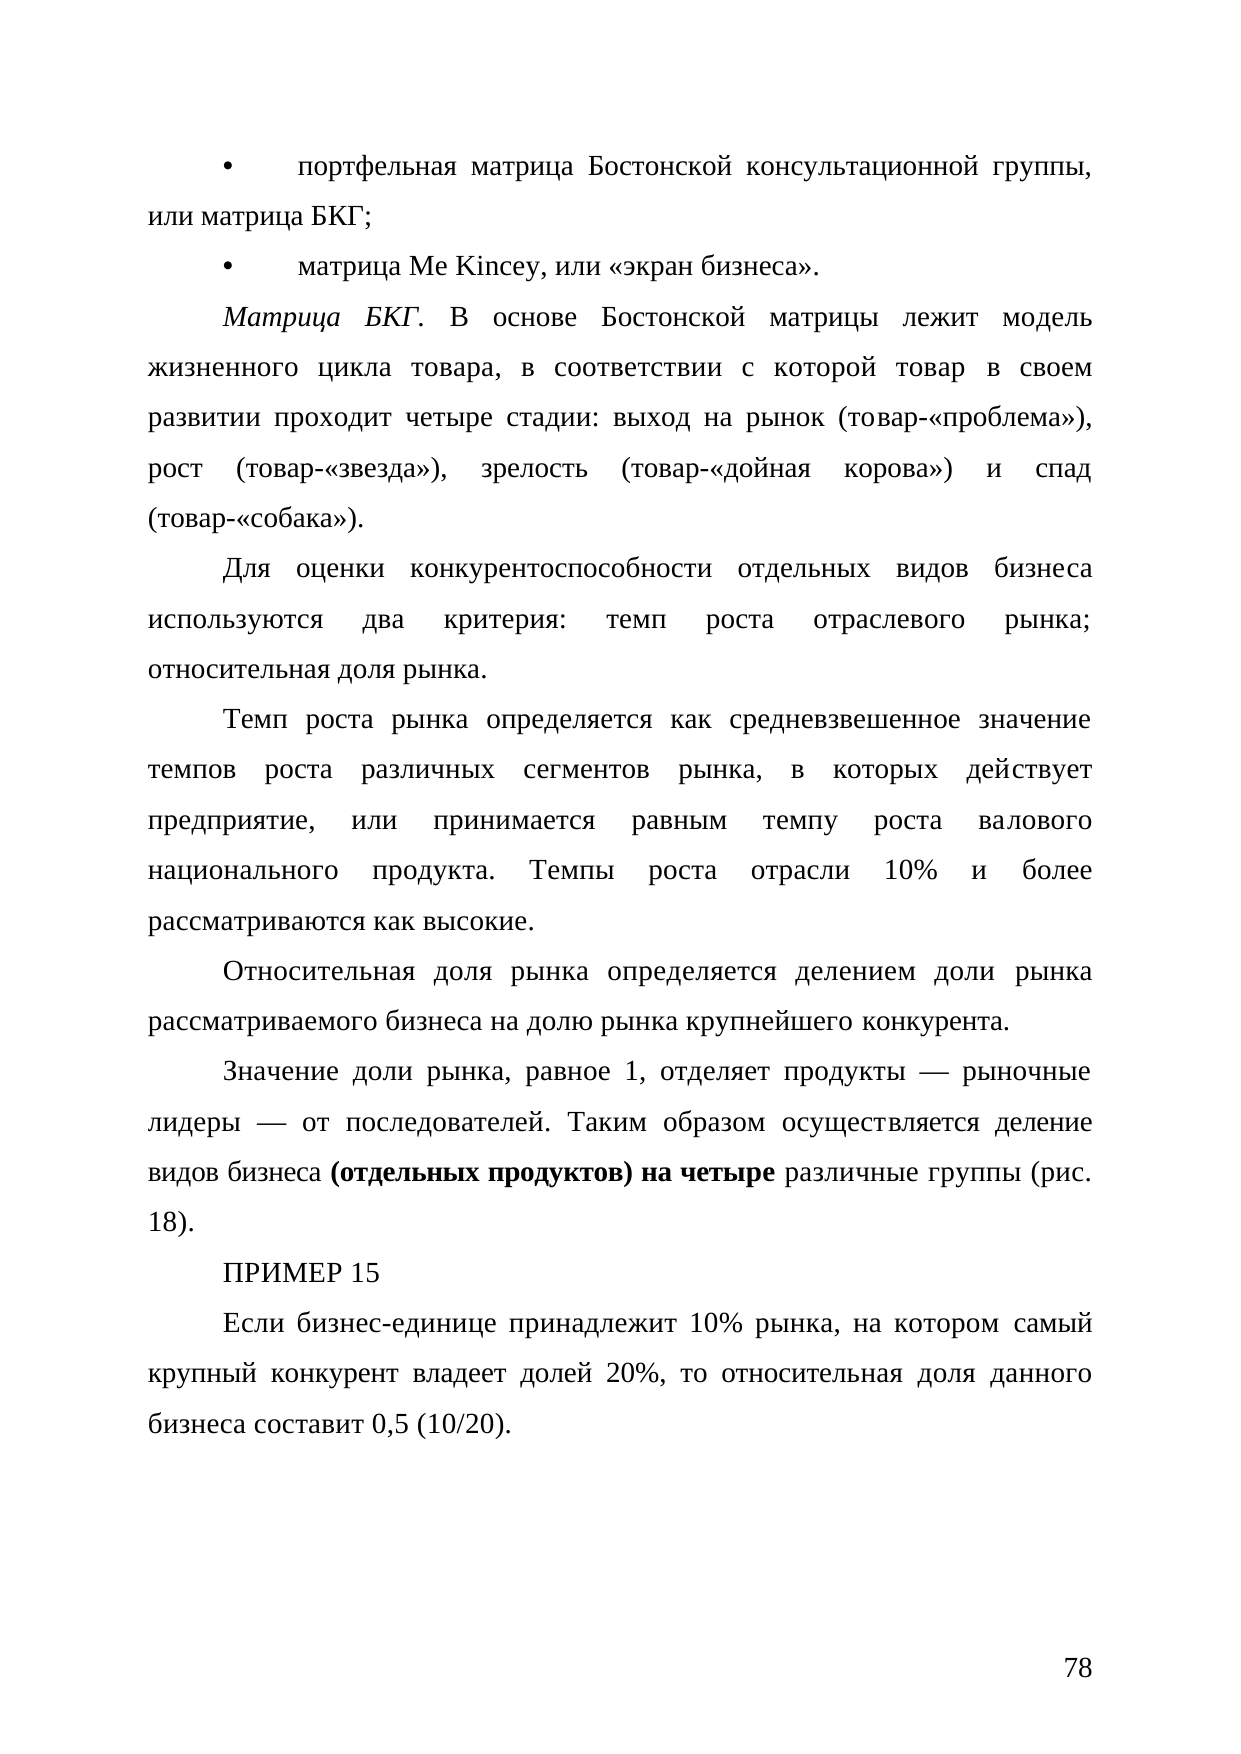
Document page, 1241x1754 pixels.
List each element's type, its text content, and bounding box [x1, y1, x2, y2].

list матрица Me Kincey, или «экран бизнеса». [148, 248, 1092, 282]
text Если бизнес-единице принадлежит 10% рынка, на котором самый крупный конкурент владеет долей 20%, то относительная доля данного бизнеса составит 0,5 (10/20). [148, 1305, 1092, 1439]
text Темп роста рынка определяется как средневзвешенное значение темпов роста различных сегментов рынка, в которых действует предприятие, или принимается равным темпу роста валового национального продукта. Темпы роста отрасли 10% и более рассматриваются как высокие. [148, 701, 1092, 936]
text Для оценки конкурентоспособности отдельных видов бизнеса используются два критерия: темп роста отраслевого рынка; относительная доля рынка. [148, 550, 1092, 684]
text Относительная доля рынка определяется делением доли рынка рассматриваемого бизнеса на долю рынка крупнейшего конкурента. [148, 953, 1092, 1037]
text Матрица БКГ. В основе Бостонской матрицы лежит модель жизненного цикла товара, в соответствии с которой товар в своем развитии проходит четыре стадии: выход на рынок (товар-«проблема»), рост (товар-«звезда»), зрелость (товар-«дойная корова») и спад (товар-«собака»). [148, 299, 1092, 534]
text Значение доли рынка, равное 1, отделяет продукты — рыночные лидеры — от последователей. Таким образом осуществляется деление видов бизнеса (отдельных продуктов) на четыре различные группы (рис. 18). [148, 1053, 1092, 1238]
text ПРИМЕР 15 [148, 1255, 1092, 1288]
list портфельная матрица Бостонской консультационной группы, или матрица БКГ; [148, 148, 1092, 232]
